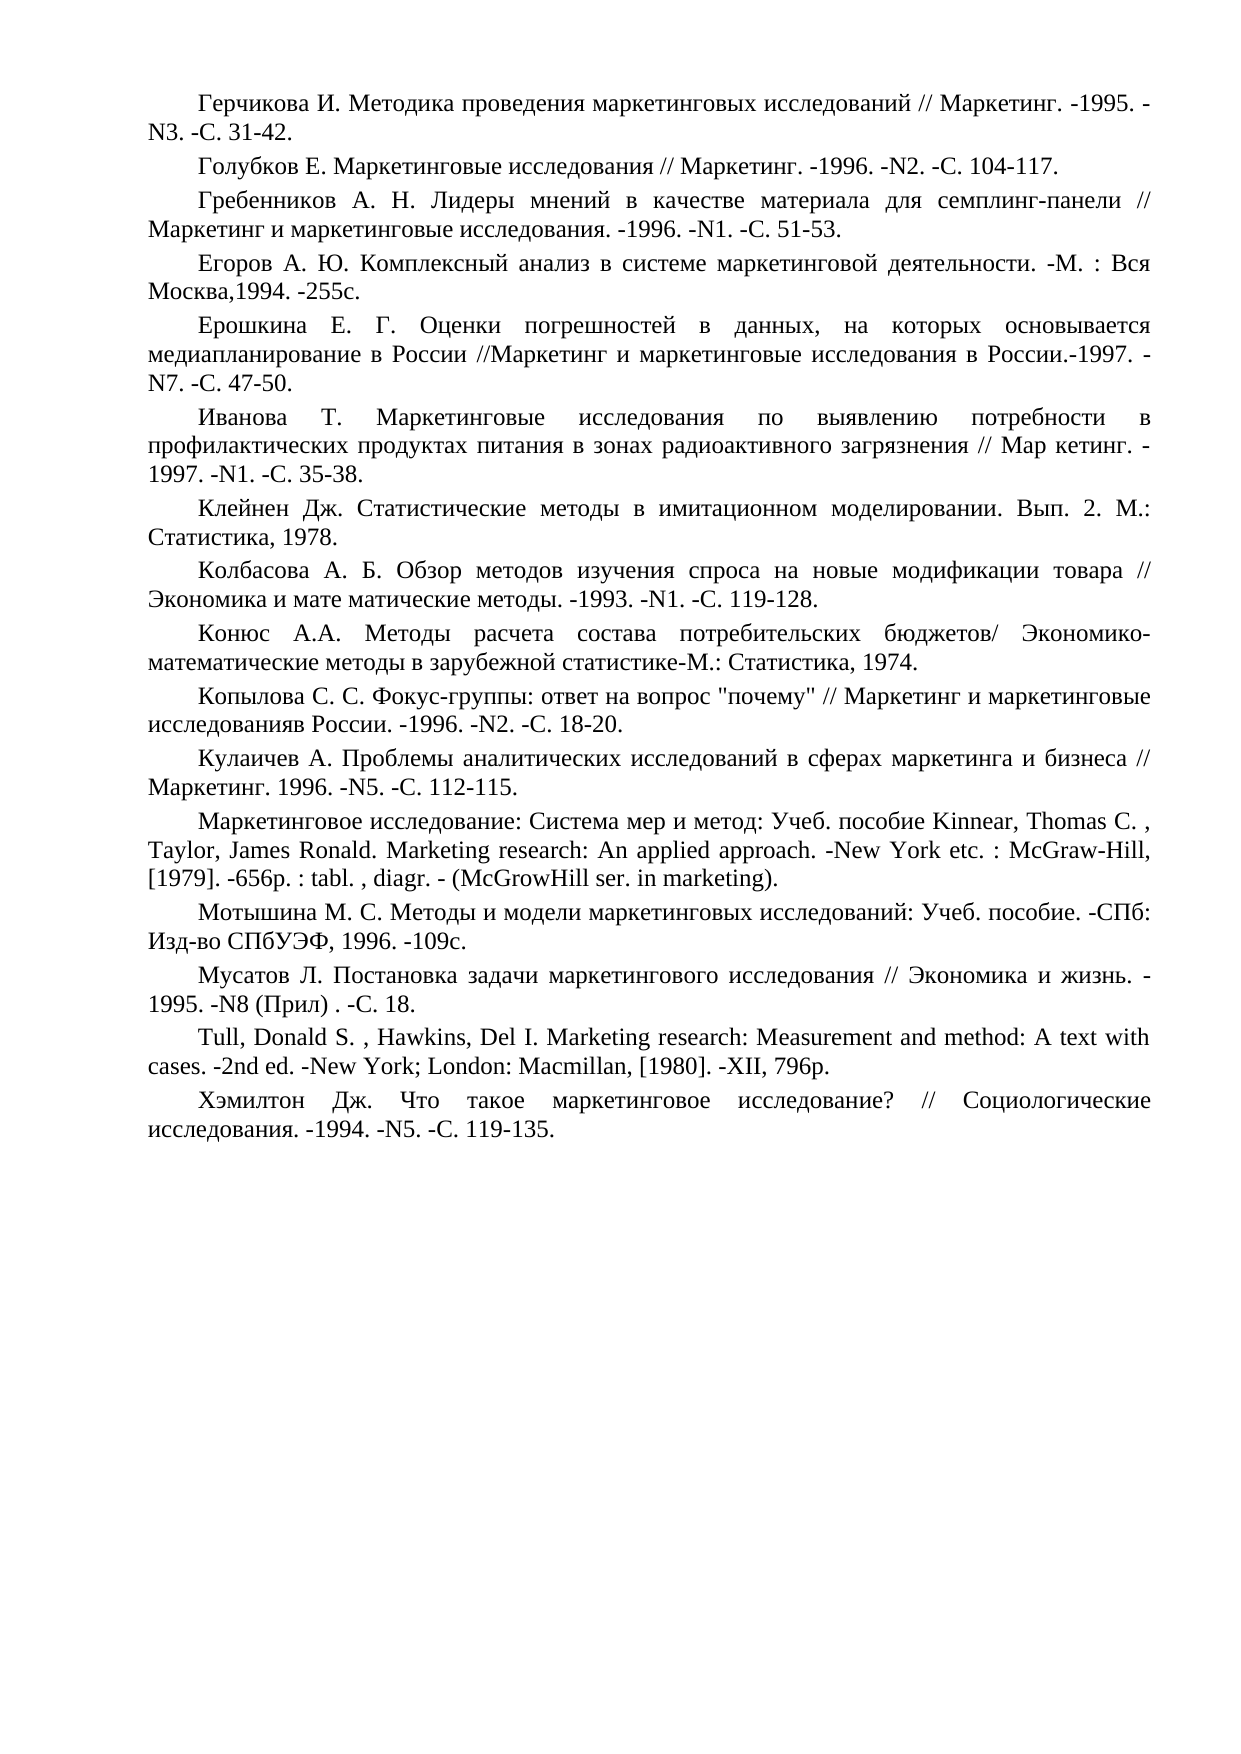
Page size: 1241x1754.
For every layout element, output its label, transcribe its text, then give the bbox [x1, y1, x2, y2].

text Tull, Donald S. , Hawkins, Del I. Marketing research: Measurement and method: A text with cases. -2nd ed. -New York; London: Macmillan, [1980]. -XII, 796p. [148, 1022, 1152, 1080]
text Клейнен Дж. Статистические методы в имитационном моделировании. Вып. 2. М.: Статистика, 1978. [148, 493, 1152, 550]
text Колбасова А. Б. Обзор методов изучения спроса на новые модификации товара // Экономика и мате матические методы. -1993. -N1. -С. 119-128. [148, 556, 1152, 613]
text Копылова С. С. Фокус-группы: ответ на вопрос "почему" // Маркетинг и маркетинговые исследованияв России. -1996. -N2. -С. 18-20. [148, 681, 1152, 738]
text Егоров А. Ю. Комплексный анализ в системе маркетинговой деятельности. -М. : Вся Москва,1994. -255с. [148, 248, 1152, 305]
text Ерошкина Е. Г. Оценки погрешностей в данных, на которых основывается медиапланирование в России //Маркетинг и маркетинговые исследования в России.-1997. -N7. -С. 47-50. [148, 310, 1152, 396]
text Хэмилтон Дж. Что такое маркетинговое исследование? // Социологические исследования. -1994. -N5. -С. 119-135. [148, 1085, 1152, 1143]
text Мотышина М. С. Методы и модели маркетинговых исследований: Учеб. пособие. -СПб: Изд-во СПбУЭФ, 1996. -109с. [148, 897, 1152, 955]
text Герчикова И. Методика проведения маркетинговых исследований // Маркетинг. -1995. -N3. -С. 31-42. [148, 88, 1152, 146]
text Кулаичев А. Проблемы аналитических исследований в сферах маркетинга и бизнеса // Маркетинг. 1996. -N5. -С. 112-115. [148, 743, 1152, 801]
text Конюс А.А. Методы расчета состава потребительских бюджетов/ Экономико-математические методы в зарубежной статистике-М.: Статистика, 1974. [148, 618, 1152, 676]
text Маркетинговое исследование: Система мер и метод: Учеб. пособие Kinnear, Thomas C. , Taylor, James Ronald. Marketing research: An applied approach. -New York etc. : McGraw-Hill, [1979]. -656p. : tabl. , diagr. - (McGrowHill ser. in marketing). [148, 806, 1152, 892]
text Мусатов Л. Постановка задачи маркетингового исследования // Экономика и жизнь. -1995. -N8 (Прил) . -С. 18. [148, 960, 1152, 1017]
text Голубков Е. Маркетинговые исследования // Маркетинг. -1996. -N2. -С. 104-117. [148, 151, 1152, 180]
text Гребенников А. Н. Лидеры мнений в качестве материала для семплинг-панели // Маркетинг и маркетинговые исследования. -1996. -N1. -С. 51-53. [148, 185, 1152, 242]
text Иванова Т. Маркетинговые исследования по выявлению потребности в профилактических продуктах питания в зонах радиоактивного загрязнения // Мар кетинг. -1997. -N1. -С. 35-38. [148, 402, 1152, 488]
